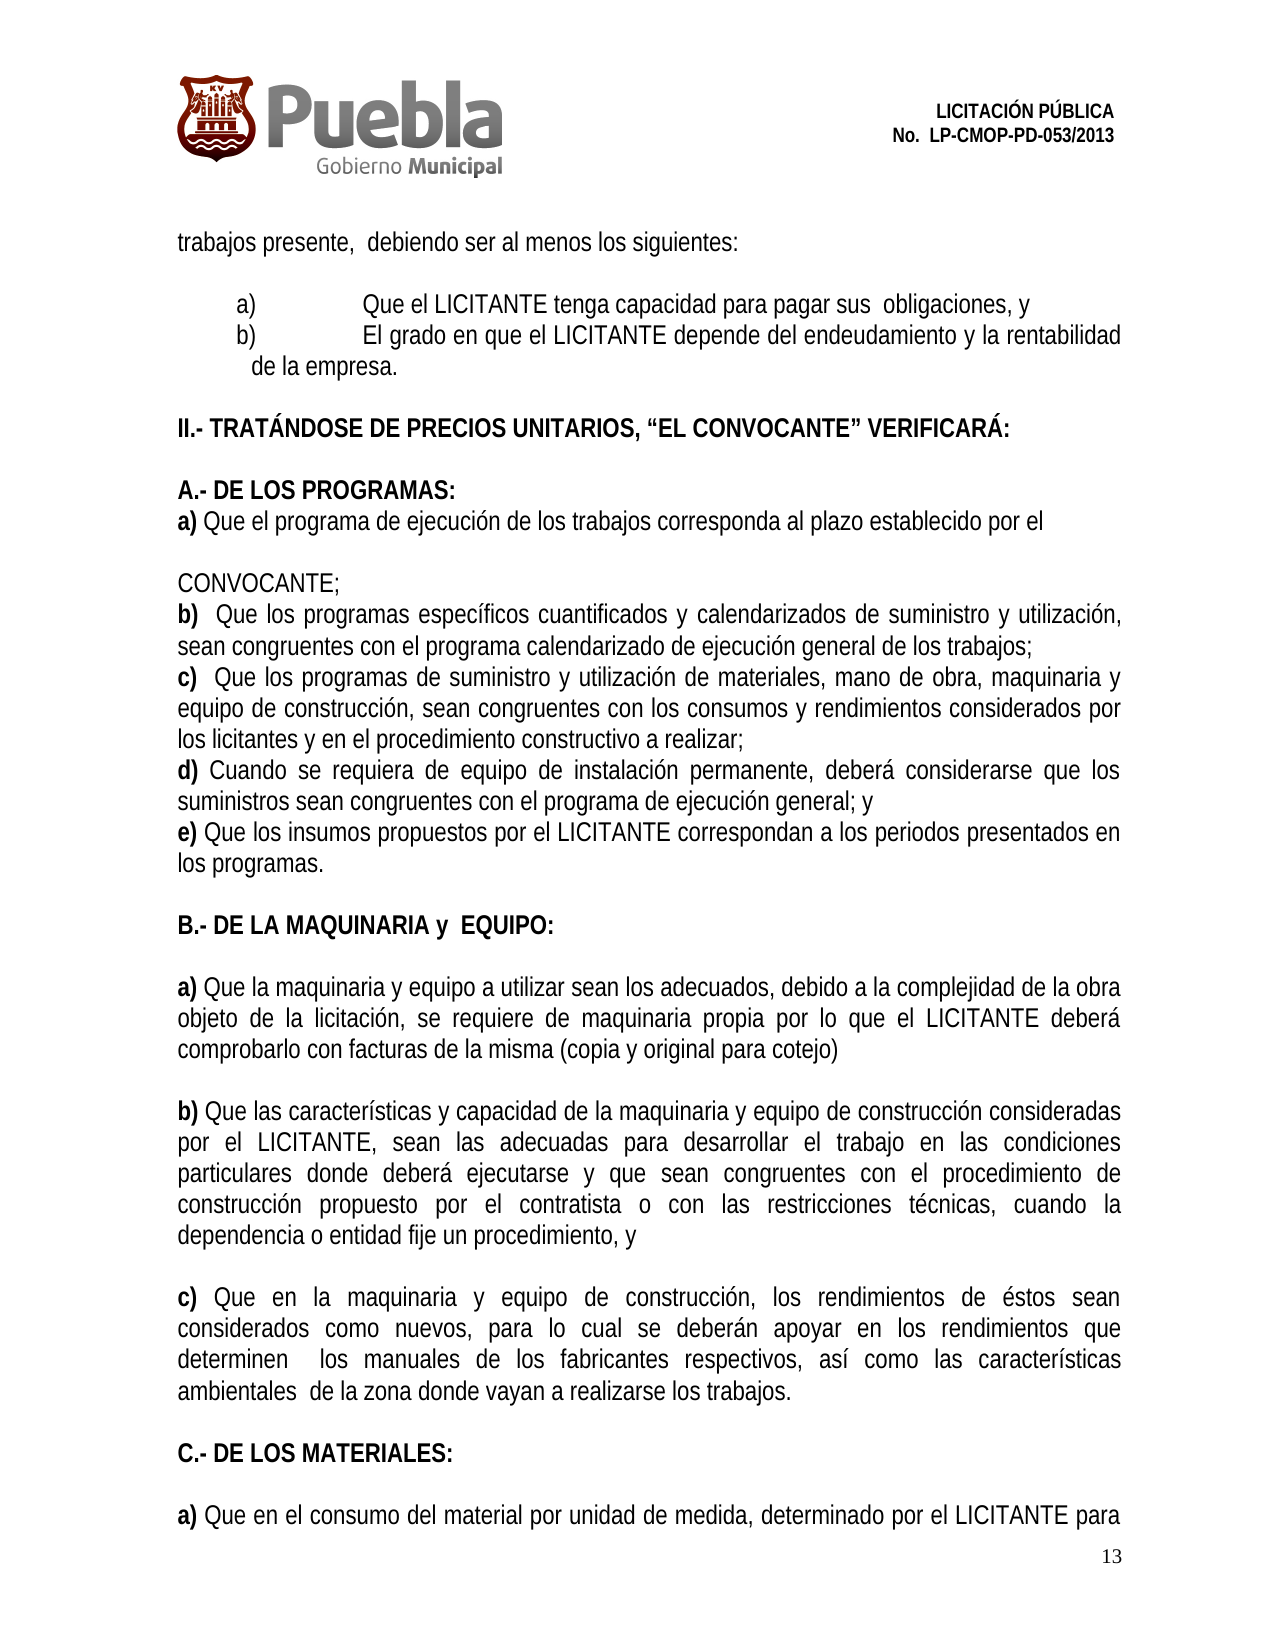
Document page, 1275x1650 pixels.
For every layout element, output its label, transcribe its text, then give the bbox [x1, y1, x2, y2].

text b) Que los programas específicos cuantificados y calendarizados de suministro y utilización, sean congruentes con el programa calendarizado de ejecución general de los trabajos; [177, 599, 1122, 661]
list Que el LICITANTE tenga capacidad para pagar sus obligaciones, y [236, 288, 1122, 319]
list El grado en que el LICITANTE depende del endeudamiento y la rentabilidad de la empresa. [236, 319, 1122, 381]
text e) Que los insumos propuestos por el LICITANTE correspondan a los periodos presentados en los programas. [177, 816, 1122, 878]
text d) Cuando se requiera de equipo de instalación permanente, deberá considerarse que los suministros sean congruentes con el programa de ejecución general; y [177, 754, 1122, 816]
text C.- DE LOS MATERIALES: [177, 1437, 1122, 1468]
text II.- TRATÁNDOSE DE PRECIOS UNITARIOS, “EL CONVOCANTE” VERIFICARÁ: [177, 412, 1122, 443]
text b) Que las características y capacidad de la maquinaria y equipo de construcción consideradas por el LICITANTE, sean las adecuadas para desarrollar el trabajo en las condiciones particulares donde deberá ejecutarse y que sean congruentes con el procedimiento de construcción propuesto por el contratista o con las restricciones técnicas, cuando la dependencia o entidad fije un procedimiento, y [177, 1095, 1122, 1251]
text a) Que el programa de ejecución de los trabajos corresponda al plazo establecido por el [177, 506, 1122, 537]
picture [177, 75, 502, 178]
text c) Que los programas de suministro y utilización de materiales, mano de obra, maquinaria y equipo de construcción, sean congruentes con los consumos y rendimientos considerados por los licitantes y en el procedimiento constructivo a realizar; [177, 661, 1122, 754]
text CONVOCANTE; [177, 568, 1122, 599]
text c) Que en la maquinaria y equipo de construcción, los rendimientos de éstos sean considerados como nuevos, para lo cual se deberán apoyar en los rendimientos que determinen los manuales de los fabricantes respectivos, así como las características ambientales de la zona donde vayan a realizarse los trabajos. [177, 1282, 1122, 1406]
text a) Que la maquinaria y equipo a utilizar sean los adecuados, debido a la complejidad de la obra objeto de la licitación, se requiere de maquinaria propia por lo que el LICITANTE deberá comprobarlo con facturas de la misma (copia y original para cotejo) [177, 971, 1122, 1064]
text A.- DE LOS PROGRAMAS: [177, 474, 1122, 506]
text B.- DE LA MAQUINARIA y EQUIPO: [177, 909, 1122, 940]
